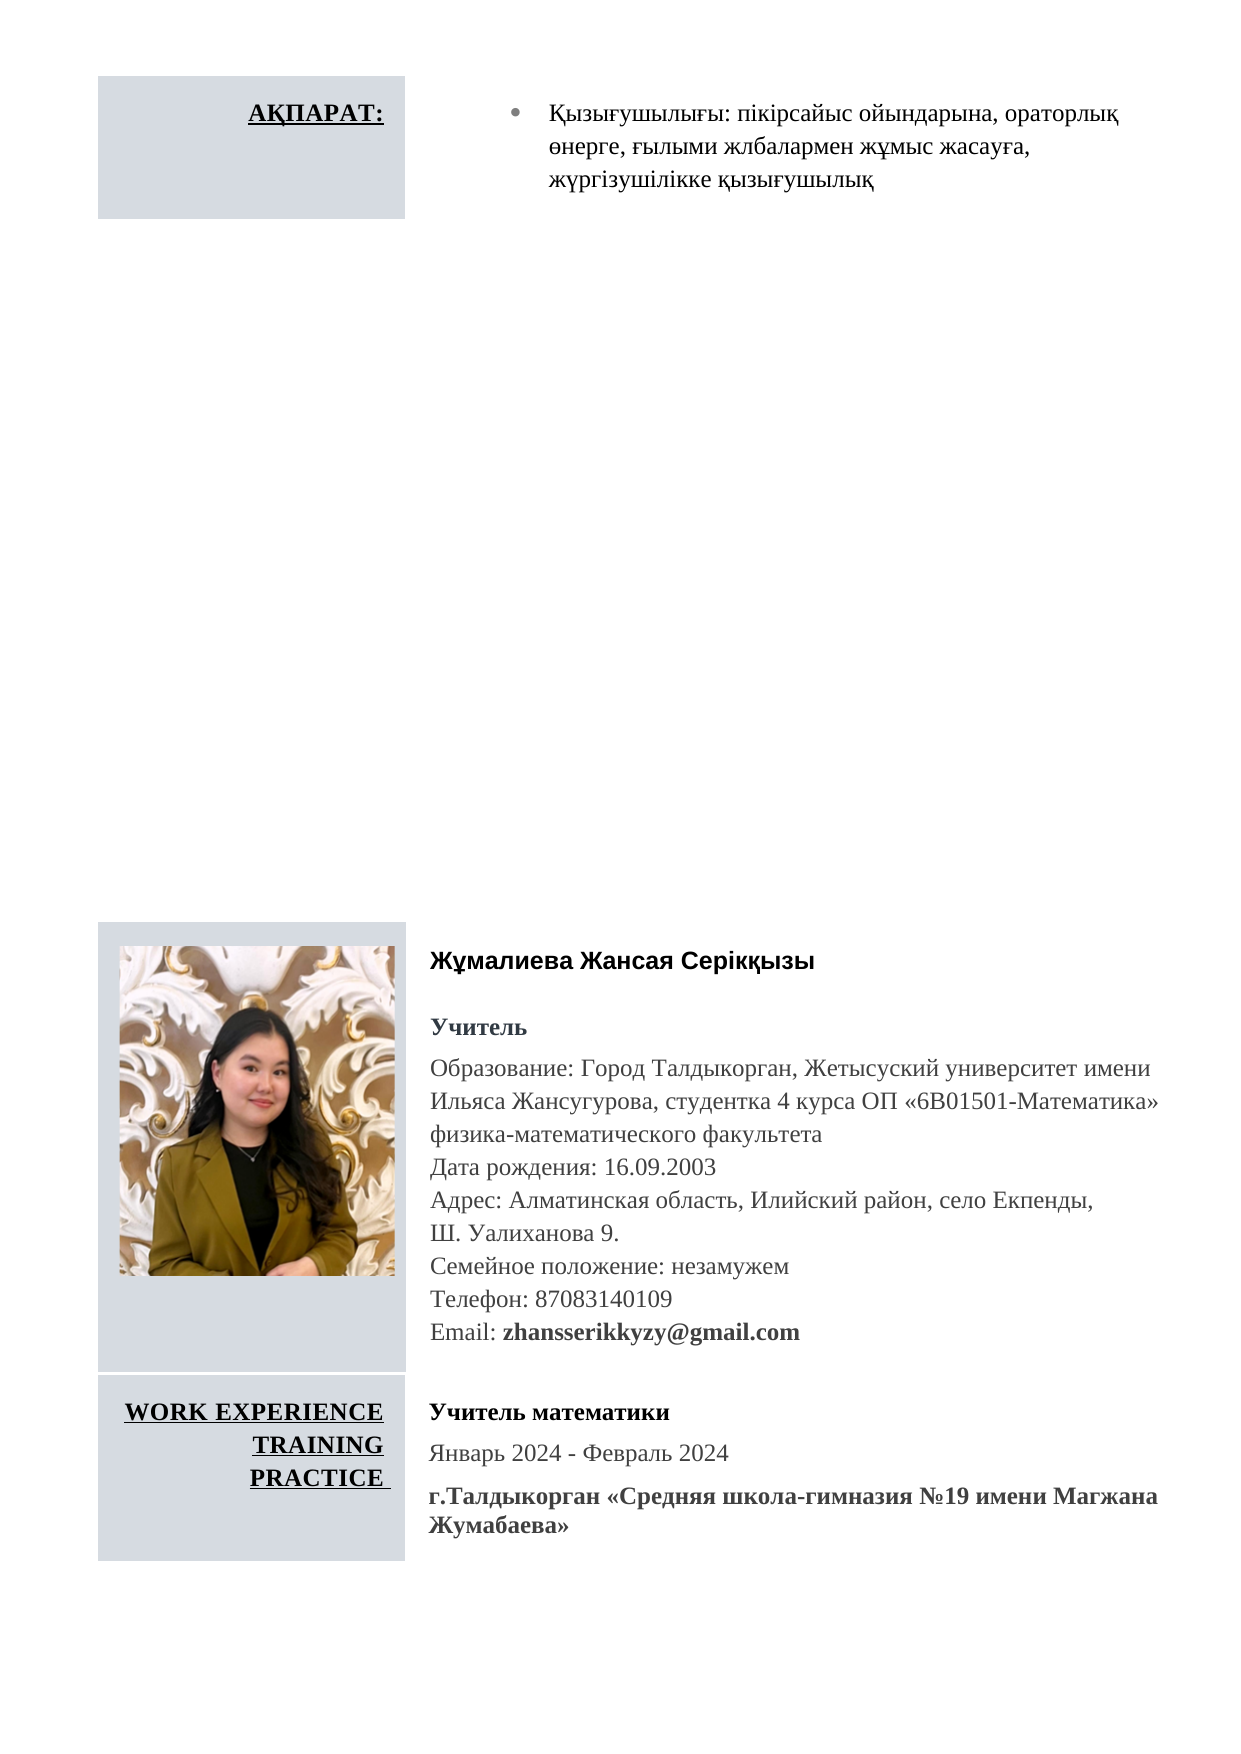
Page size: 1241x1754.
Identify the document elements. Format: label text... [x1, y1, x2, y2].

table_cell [407, 76, 1206, 219]
table_cell ҚОСЫМША АҚПАРАТ: [98, 76, 405, 219]
table_header Жұмалиева Жансая Серікқызы Учитель Образование: Город Талдыкорган, Жетысуский университет имени Ильяса Жансугурова, студентка 4 курса ОП «6В01501-Математика» физика-математического факультета Дата рождения: 16.09.2003 Адрес: Алматинская область, Илийский район, село Екпенды, Ш. Уалиханова 9. Семейное положение: незамужем Телефон: 87083140109 Email: zhansserikkyzy@gmail.com [409, 924, 1206, 1372]
table_cell Учитель математики Январь 2024 - Февраль 2024 г.Талдыкорган «Средняя школа-гимназия №19 имени Магжана Жумабаева» [407, 1375, 1206, 1561]
picture [119, 946, 395, 1276]
table_cell WORK EXPERIENCE TRAINING PRACTICE [98, 1375, 405, 1561]
table_header [98, 922, 406, 1372]
